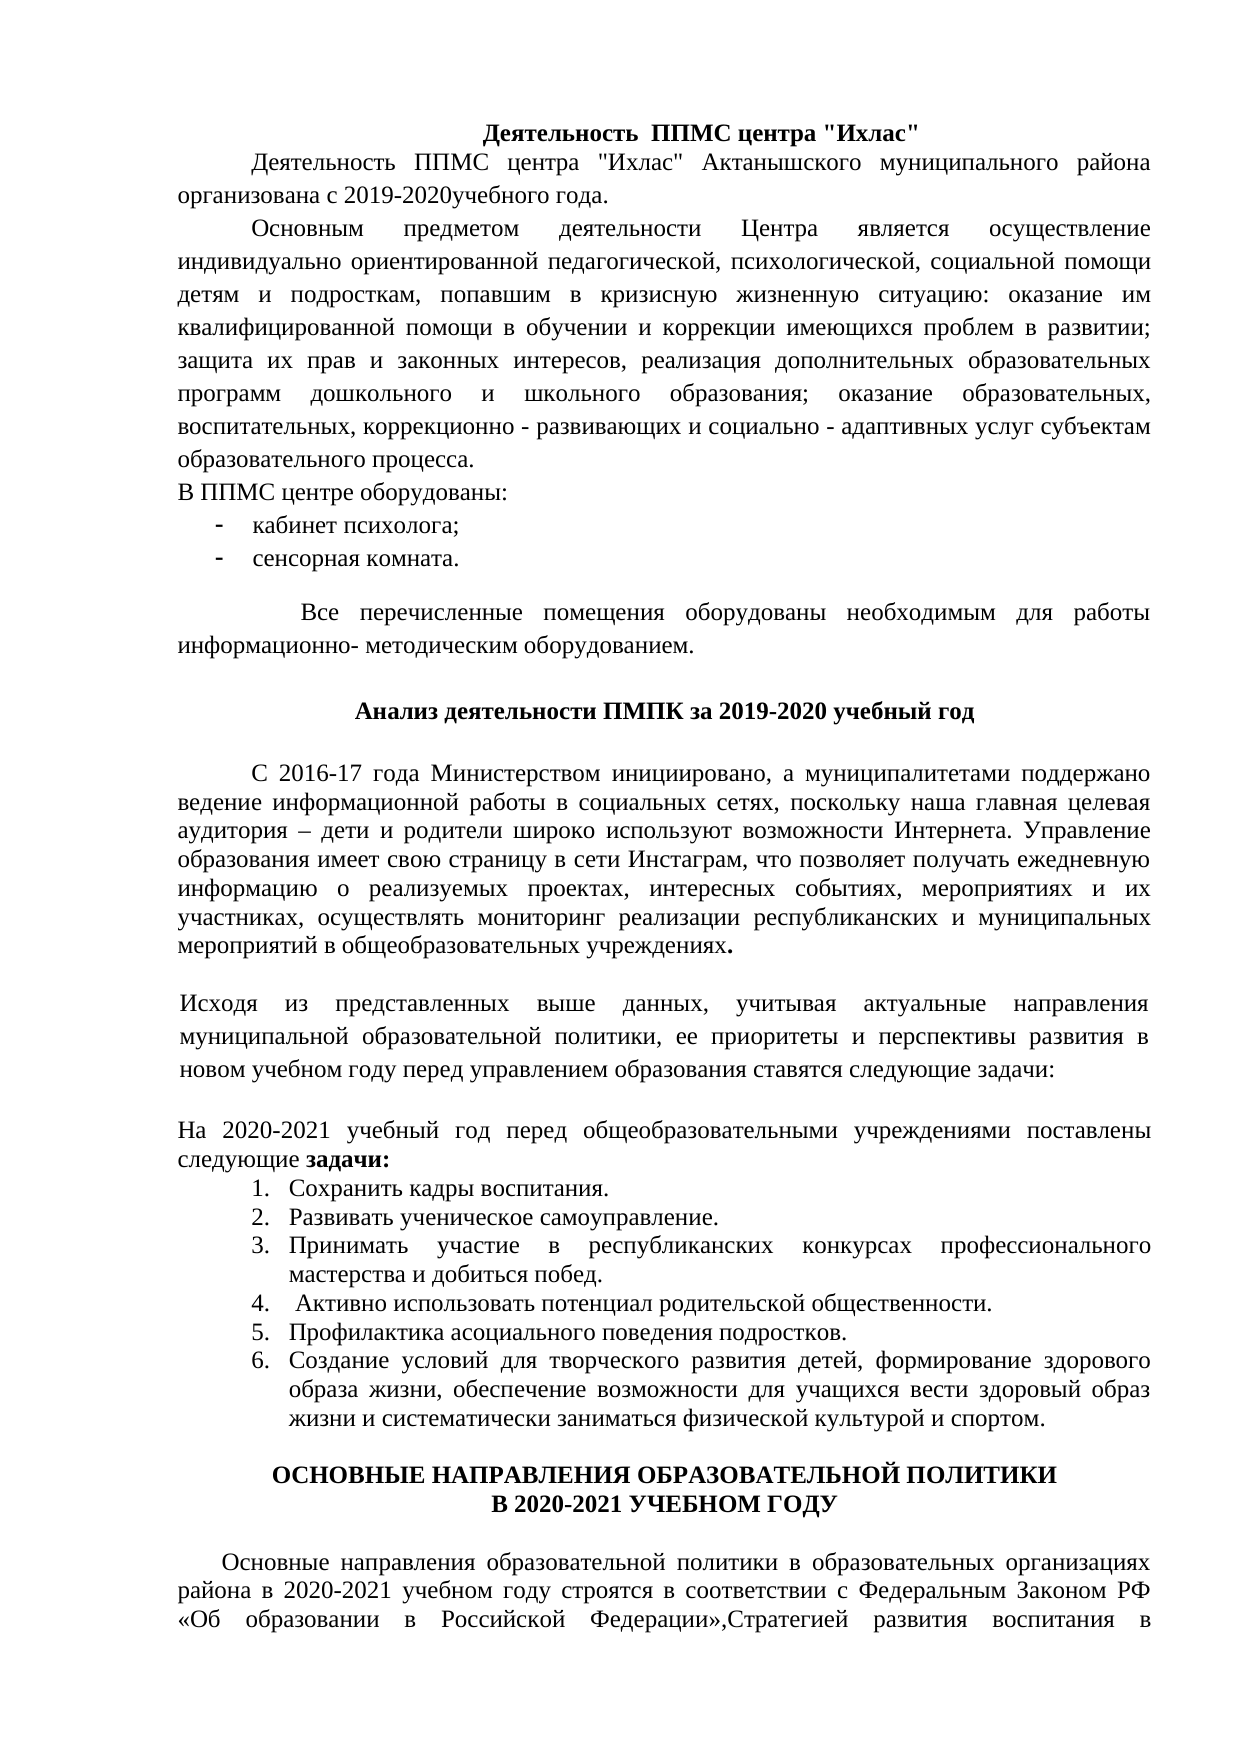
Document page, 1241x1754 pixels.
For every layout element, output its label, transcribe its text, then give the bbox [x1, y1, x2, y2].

text Деятельность ППМС центра "Ихлас" [177, 118, 1152, 147]
text На 2020-2021 учебный год перед общеобразовательными учреждениями поставлены следующие задачи: [177, 1116, 1152, 1173]
text Основным предметом деятельности Центра является осуществление индивидуально ориентированной педагогической, психологической, социальной помощи детям и подросткам, попавшим в кризисную жизненную ситуацию: оказание им квалифицированной помощи в обучении и коррекции имеющихся проблем в развитии; защита их прав и законных интересов, реализация дополнительных образовательных программ дошкольного и школьного образования; оказание образовательных, воспитательных, коррекционно - развивающих и социально - адаптивных услуг субъектам образовательного процесса. [177, 213, 1152, 473]
list кабинет психолога; [215, 510, 1152, 539]
text Исходя из представленных выше данных, учитывая актуальные направления муниципальной образовательной политики, ее приоритеты и перспективы развития в новом учебном году перед управлением образования ставятся следующие задачи: [179, 1049, 1149, 1083]
list Принимать участие в республиканских конкурсах профессионального мастерства и добиться побед. [251, 1231, 1152, 1288]
text Деятельность ППМС центра "Ихлас" Актанышского муниципального района организована с 2019-2020учебного года. [177, 147, 1152, 209]
list Активно использовать потенциал родительской общественности. [251, 1288, 1152, 1317]
text ОСНОВНЫЕ НАПРАВЛЕНИЯ ОБРАЗОВАТЕЛЬНОЙ ПОЛИТИКИ [177, 1461, 1152, 1489]
list сенсорная комната. [215, 543, 1152, 572]
text Анализ деятельности ПМПК за 2019-2020 учебный год [177, 696, 1152, 725]
text Все перечисленные помещения оборудованы необходимым для работы информационно- методическим оборудованием. [177, 597, 1152, 659]
text С 2016-17 года Министерством инициировано, а муниципалитетами поддержано ведение информационной работы в социальных сетях, поскольку наша главная целевая аудитория – дети и родители широко используют возможности Интернета. Управление образования имеет свою страницу в сети Инстаграм, что позволяет получать ежедневную информацию о реализуемых проектах, интересных событиях, мероприятиях и их участниках, осуществлять мониторинг реализации республиканских и муниципальных мероприятий в общеобразовательных учреждениях. [177, 758, 1152, 959]
list Создание условий для творческого развития детей, формирование здорового образа жизни, обеспечение возможности для учащихся вести здоровый образ жизни и систематически заниматься физической культурой и спортом. [251, 1346, 1152, 1432]
text В ППМС центре оборудованы: [177, 477, 1152, 506]
list Развивать ученическое самоуправление. [251, 1202, 1152, 1231]
text В 2020-2021 УЧЕБНОМ ГОДУ [177, 1489, 1152, 1518]
list Сохранить кадры воспитания. [251, 1173, 1152, 1202]
list Профилактика асоциального поведения подростков. [251, 1317, 1152, 1346]
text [177, 1547, 1152, 1633]
